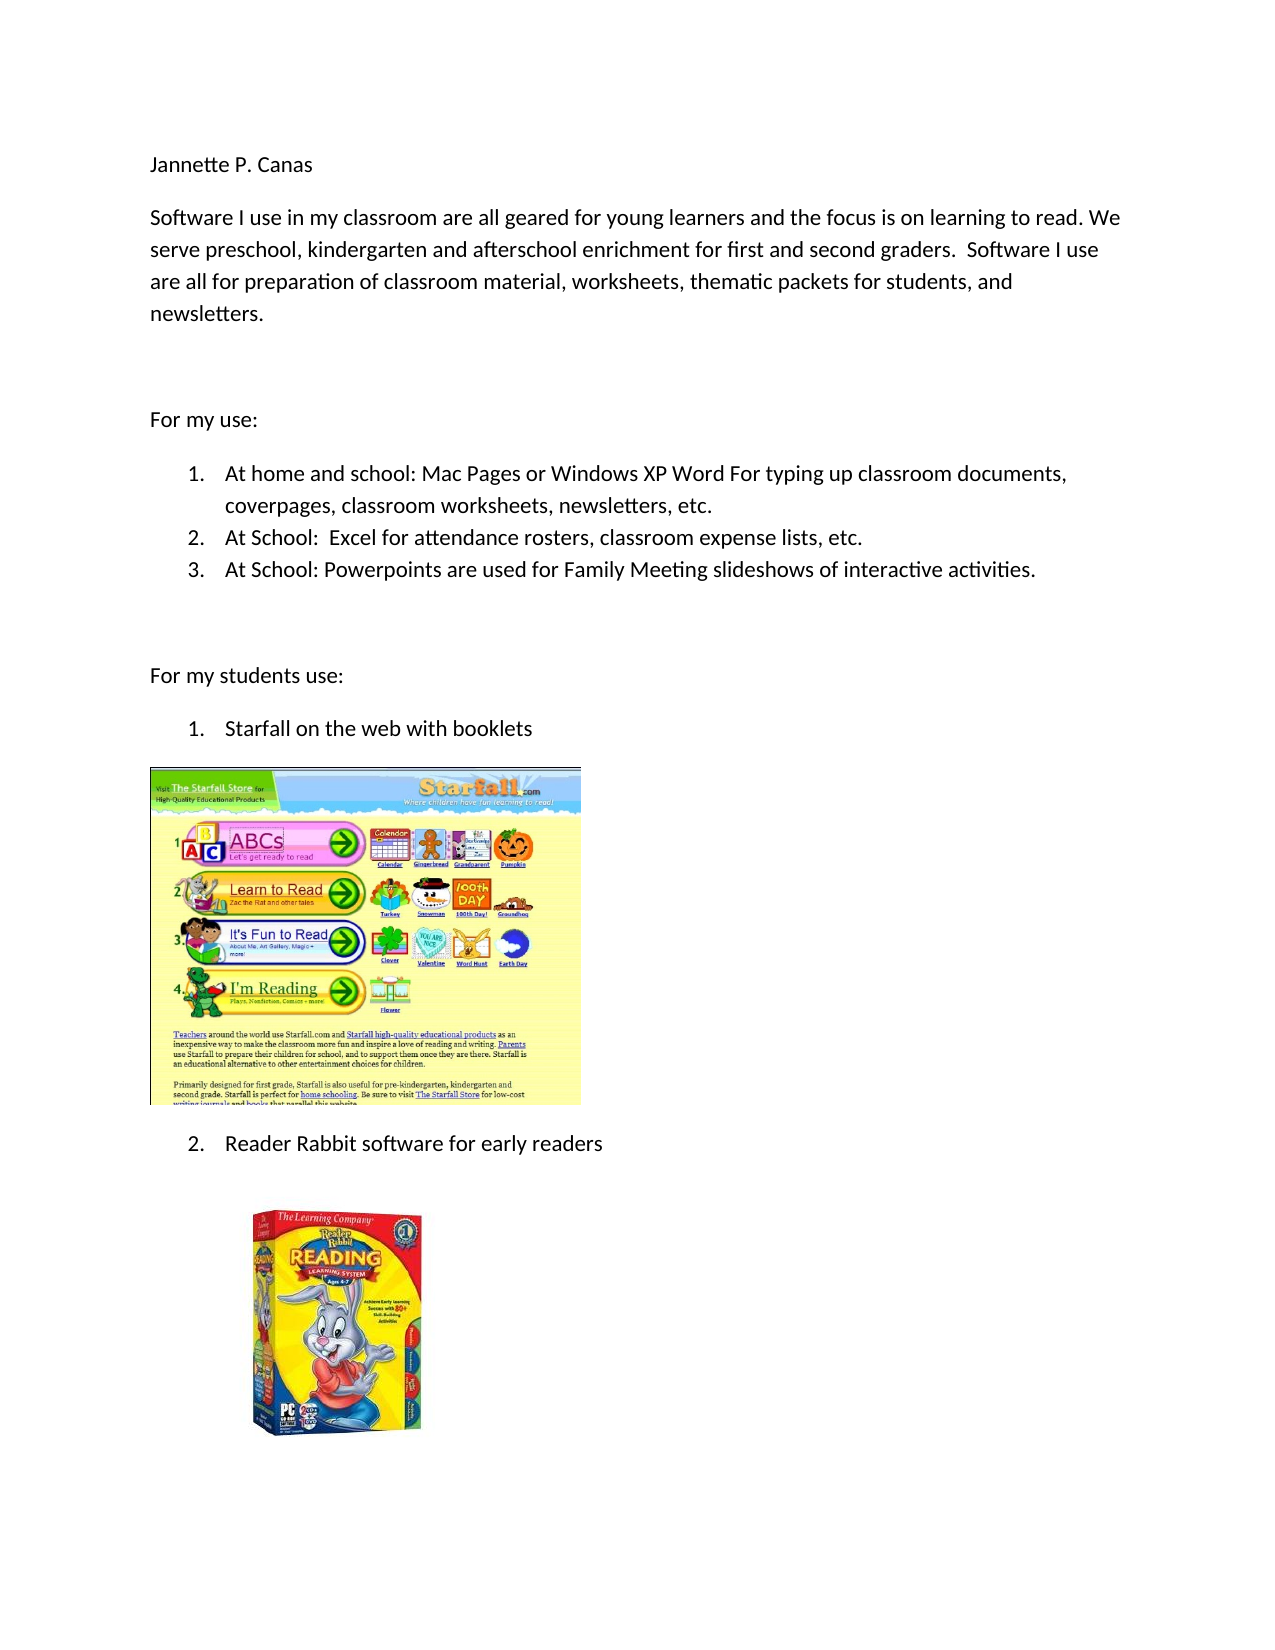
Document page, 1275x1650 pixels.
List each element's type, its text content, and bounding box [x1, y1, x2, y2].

list At School: Excel for attendance rosters, classroom expense lists, etc. [187, 523, 1125, 551]
list Starfall on the web with booklets [187, 714, 1125, 742]
text For my students use: [150, 661, 1125, 689]
text Software I use in my classroom are all geared for young learners and the focus is on learning to read. We serve preschool, kindergarten and afterschool enrichment for first and second graders. Software I use are all for preparation of classroom material, worksheets, thematic packets for students, and newsletters. [150, 203, 1125, 328]
picture [150, 1182, 524, 1463]
list Reader Rabbit software for early readers [187, 1129, 1125, 1157]
list At School: Powerpoints are used for Family Meeting slideshows of interactive activities. [187, 555, 1125, 583]
picture [150, 767, 581, 1105]
text For my use: [150, 406, 1125, 434]
list At home and school: Mac Pages or Windows XP Word For typing up classroom documents, coverpages, classroom worksheets, newsletters, etc. [187, 459, 1125, 519]
text Jannette P. Canas [150, 150, 1125, 178]
